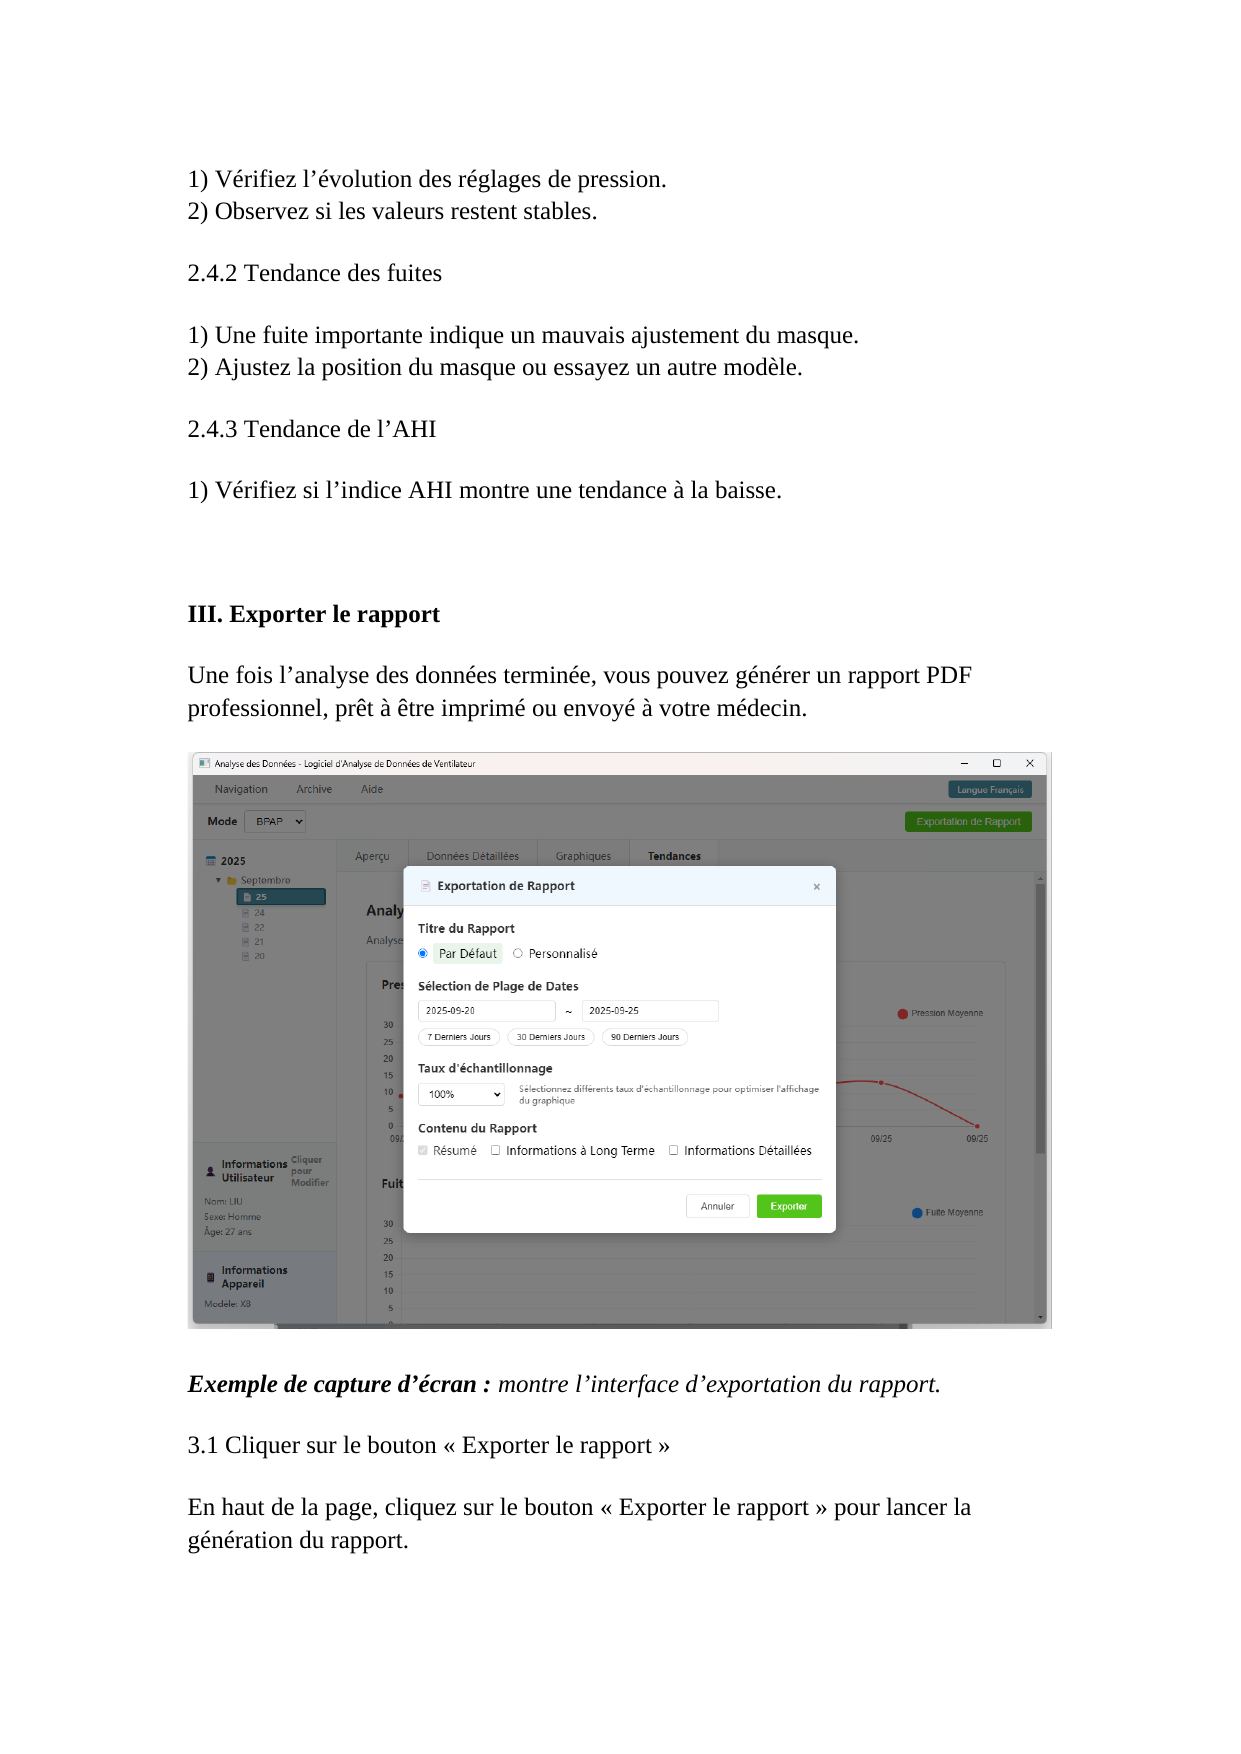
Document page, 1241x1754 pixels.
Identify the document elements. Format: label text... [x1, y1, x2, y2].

text 1) Vérifiez si l’indice AHI montre une tendance à la baisse. [187, 474, 1053, 506]
subtitle III. Exporter le rapport [187, 597, 1053, 629]
subtitle 2.4.3 Tendance de l’AHI [187, 412, 1053, 444]
text Exemple de capture d’écran : montre l’interface d’exportation du rapport. [187, 1367, 1053, 1399]
text Une fois l’analyse des données terminée, vous pouvez générer un rapport PDF professionnel, prêt à être imprimé ou envoyé à votre médecin. [187, 659, 1053, 724]
text 1) Vérifiez l’évolution des réglages de pression. 2) Observez si les valeurs restent stables. [187, 162, 1053, 227]
text En haut de la page, cliquez sur le bouton « Exporter le rapport » pour lancer la génération du rapport. [187, 1490, 1053, 1555]
text 1) Une fuite importante indique un mauvais ajustement du masque. 2) Ajustez la position du masque ou essayez un autre modèle. [187, 318, 1053, 383]
picture [187, 752, 1052, 1329]
subtitle 3.1 Cliquer sur le bouton « Exporter le rapport » [187, 1429, 1053, 1461]
subtitle 2.4.2 Tendance des fuites [187, 256, 1053, 289]
